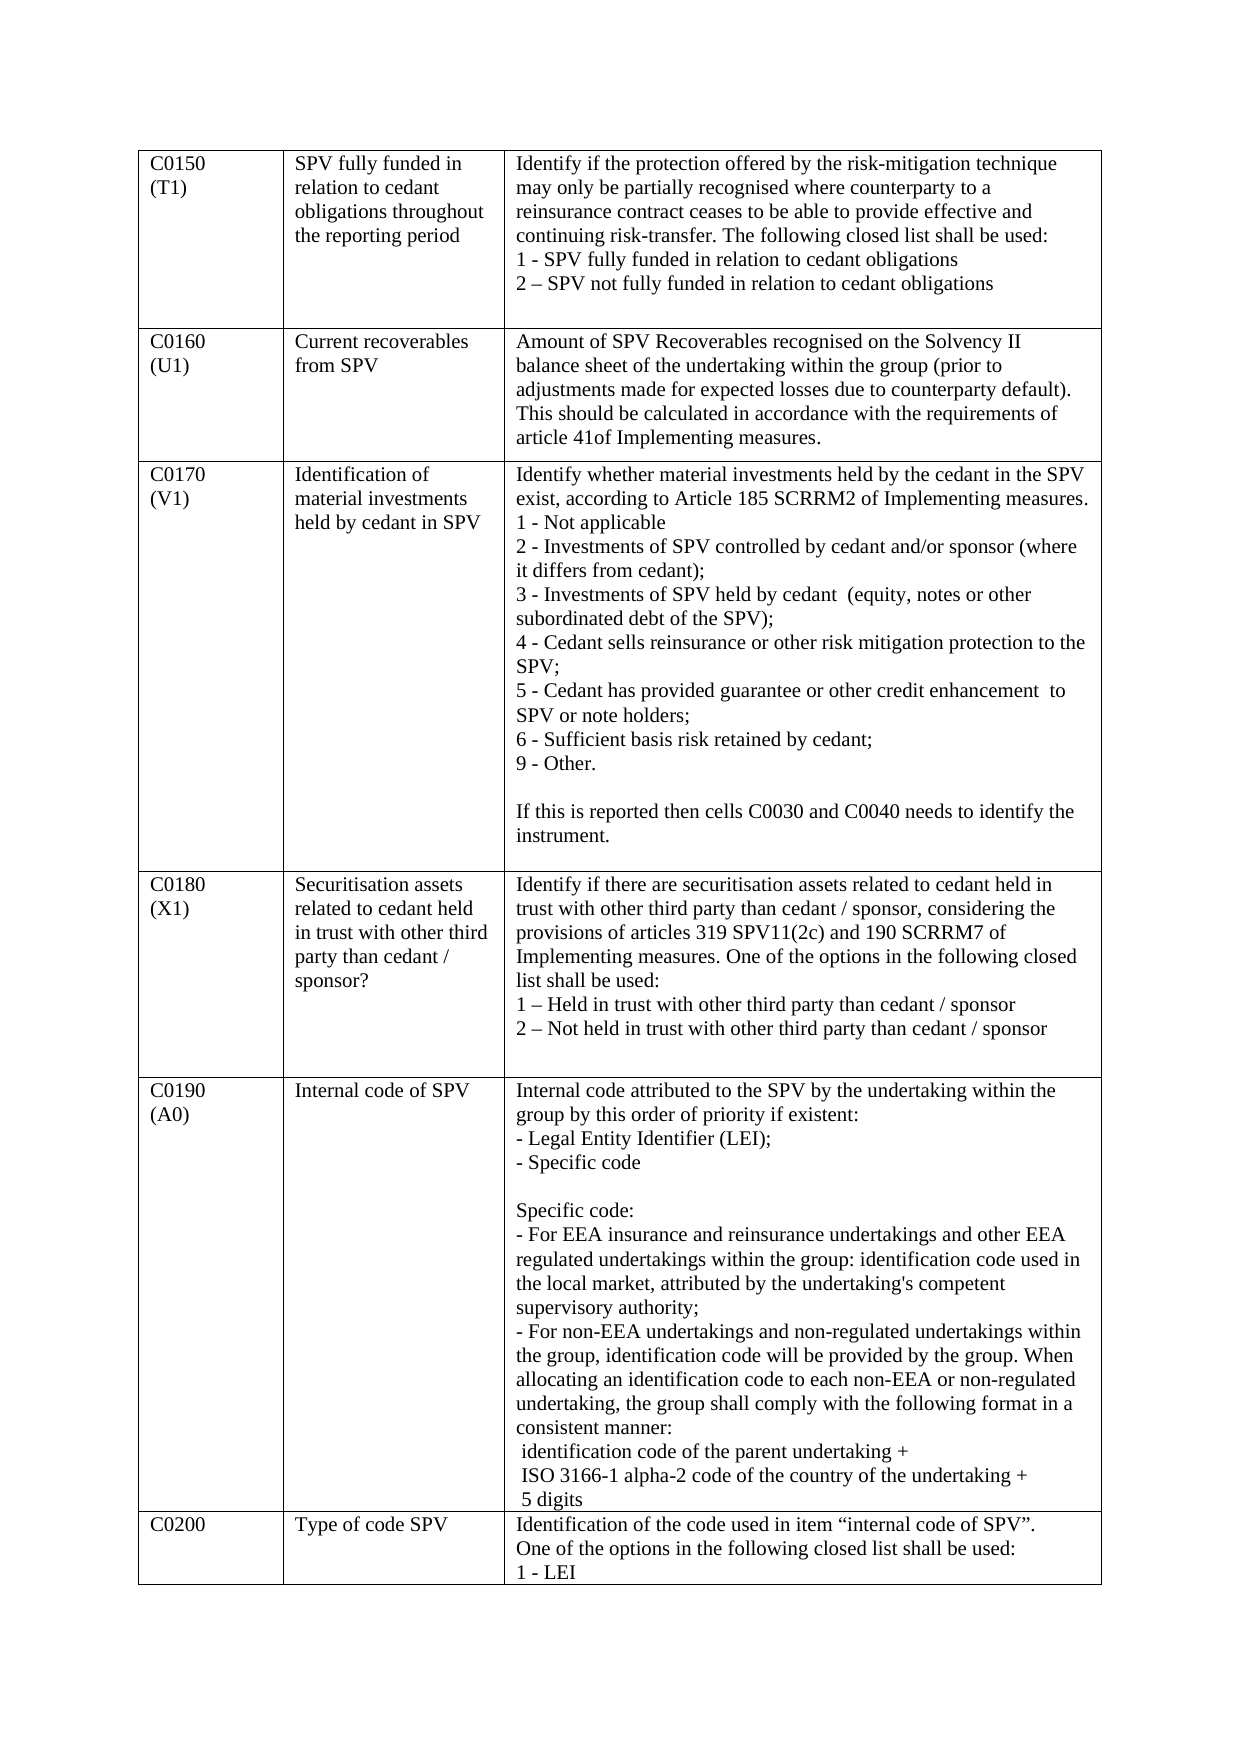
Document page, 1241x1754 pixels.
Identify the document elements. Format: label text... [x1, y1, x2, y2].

table_cell Current recoverables from SPV [284, 329, 504, 461]
table_cell C0170 (V1) [139, 462, 283, 871]
table_cell C0150 (T1) [139, 151, 283, 328]
table_cell Securitisation assets related to cedant held in trust with other third party than cedant / sponsor? [284, 872, 504, 1077]
table_cell SPV fully funded in relation to cedant obligations throughout the reporting period [284, 151, 504, 328]
table_cell Identify whether material investments held by the cedant in the SPV exist, according to Article 185 SCRRM2 of Implementing measures. 1 - Not applicable 2 - Investments of SPV controlled by cedant and/or sponsor (where it differs from cedant); 3 - Investments of SPV held by cedant (equity, notes or other subordinated debt of the SPV); 4 - Cedant sells reinsurance or other risk mitigation protection to the SPV; 5 - Cedant has provided guarantee or other credit enhancement to SPV or note holders; 6 - Sufficient basis risk retained by cedant; 9 - Other. If this is reported then cells C0030 and C0040 needs to identify the instrument. [505, 462, 1101, 871]
table_cell Amount of SPV Recoverables recognised on the Solvency II balance sheet of the undertaking within the group (prior to adjustments made for expected losses due to counterparty default). This should be calculated in accordance with the requirements of article 41of Implementing measures. [505, 329, 1101, 461]
table_cell Identify if there are securitisation assets related to cedant held in trust with other third party than cedant / sponsor, considering the provisions of articles 319 SPV11(2c) and 190 SCRRM7 of Implementing measures. One of the options in the following closed list shall be used: 1 – Held in trust with other third party than cedant / sponsor 2 – Not held in trust with other third party than cedant / sponsor [505, 872, 1101, 1077]
table_cell Type of code SPV [284, 1512, 504, 1584]
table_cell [505, 1512, 1101, 1584]
table_cell C0190 (A0) [139, 1078, 283, 1511]
table_cell C0180 (X1) [139, 872, 283, 1077]
table_cell Internal code attributed to the SPV by the undertaking within the group by this order of priority if existent: - Legal Entity Identifier (LEI); - Specific code Specific code: - For EEA insurance and reinsurance undertakings and other EEA regulated undertakings within the group: identification code used in the local market, attributed by the undertaking's competent supervisory authority; - For non-EEA undertakings and non-regulated undertakings within the group, identification code will be provided by the group. When allocating an identification code to each non-EEA or non-regulated undertaking, the group shall comply with the following format in a consistent manner: identification code of the parent undertaking + ISO 3166-1 alpha-2 code of the country of the undertaking + 5 digits [505, 1078, 1101, 1511]
table_cell Identification of material investments held by cedant in SPV [284, 462, 504, 871]
table_cell Internal code of SPV [284, 1078, 504, 1511]
table_cell C0200 [139, 1512, 283, 1584]
table_cell C0160 (U1) [139, 329, 283, 461]
table_cell Identify if the protection offered by the risk-mitigation technique may only be partially recognised where counterparty to a reinsurance contract ceases to be able to provide effective and continuing risk-transfer. The following closed list shall be used: 1 - SPV fully funded in relation to cedant obligations 2 – SPV not fully funded in relation to cedant obligations [505, 151, 1101, 328]
